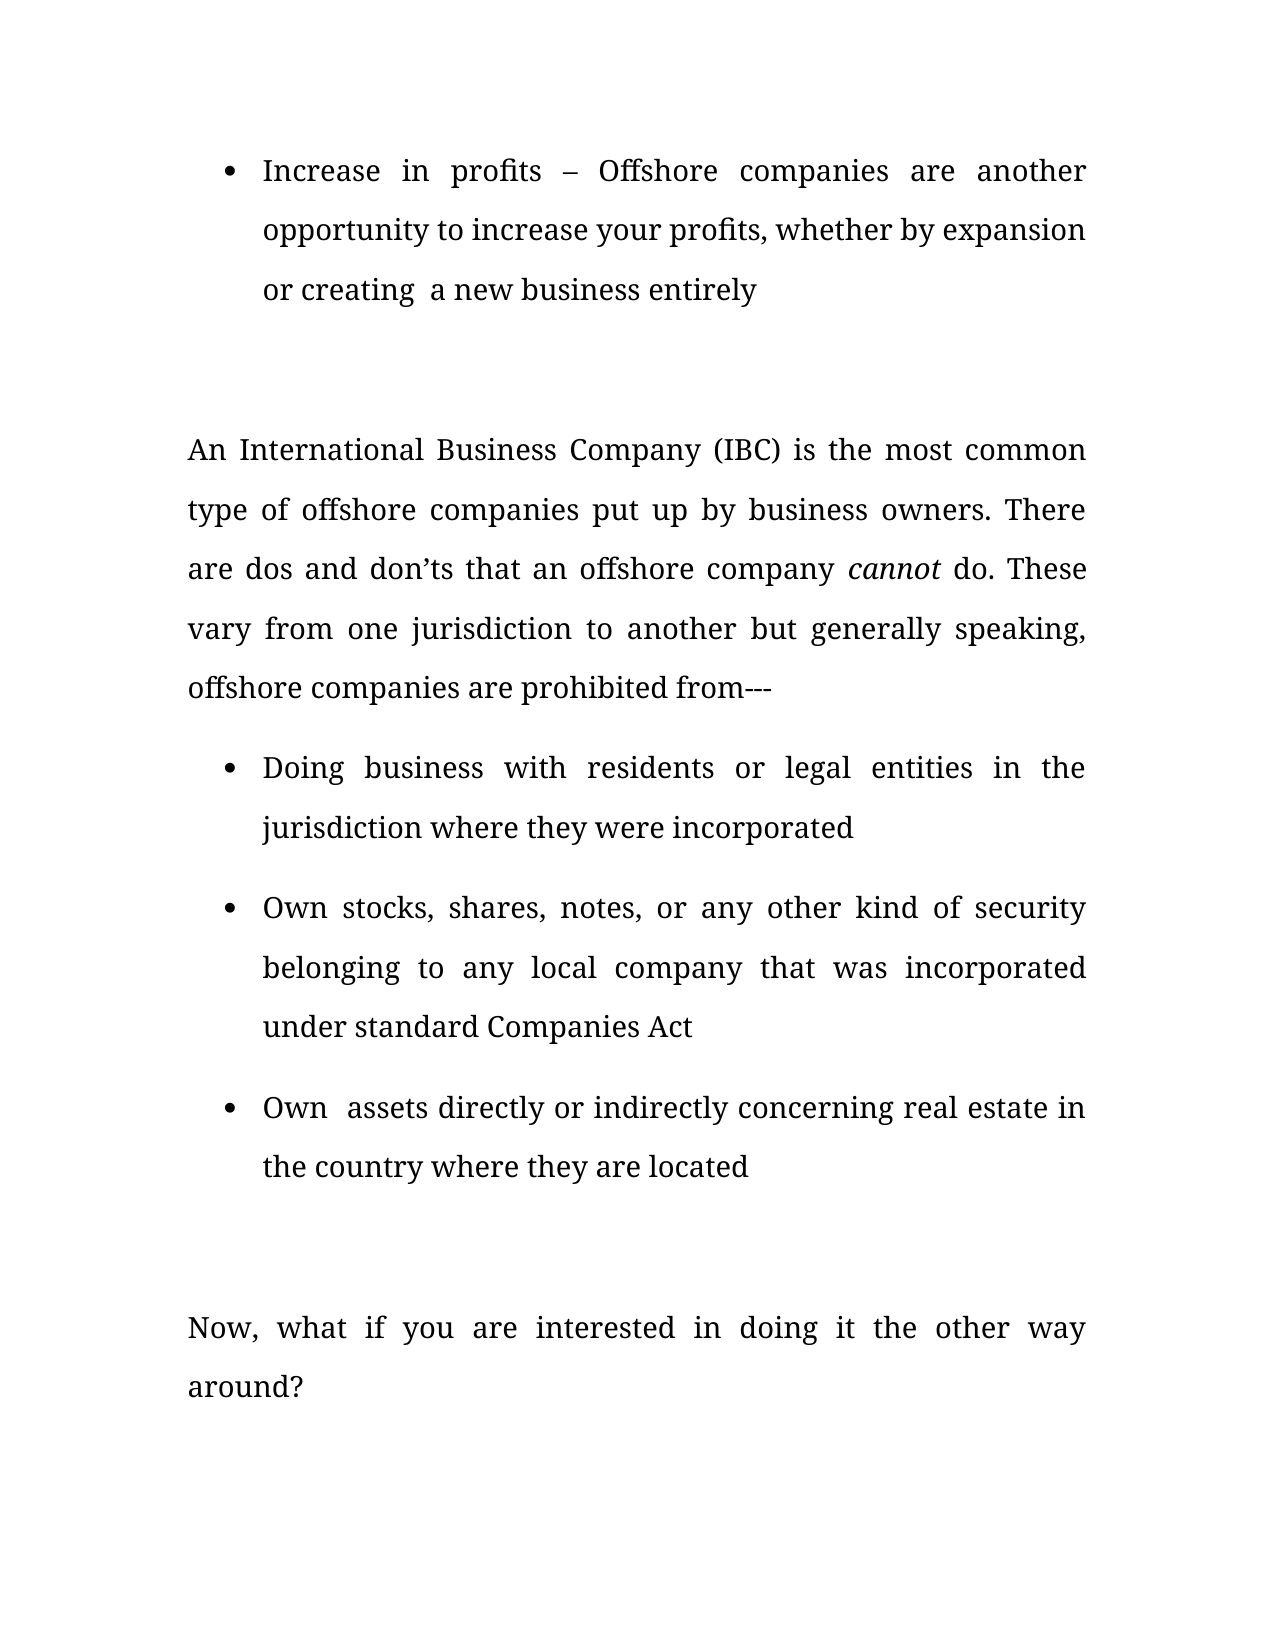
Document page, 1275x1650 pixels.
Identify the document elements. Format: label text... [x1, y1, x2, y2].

list Doing business with residents or legal entities in the jurisdiction where they were incorporated [225, 748, 1087, 847]
list Own assets directly or indirectly concerning real estate in the country where they are located [225, 1087, 1087, 1186]
text Now, what if you are interested in doing it the other way around? [187, 1307, 1087, 1406]
list Own stocks, shares, notes, or any other kind of security belonging to any local company that was incorporated under standard Companies Act [225, 888, 1087, 1046]
list Increase in profits – Offshore companies are another opportunity to increase your profits, whether by expansion or creating a new business entirely [225, 150, 1087, 309]
text An International Business Company (IBC) is the most common type of offshore companies put up by business owners. There are dos and don’ts that an offshore company cannot do. These vary from one jurisdiction to another but generally speaking, offshore companies are prohibited from--- [187, 429, 1087, 707]
